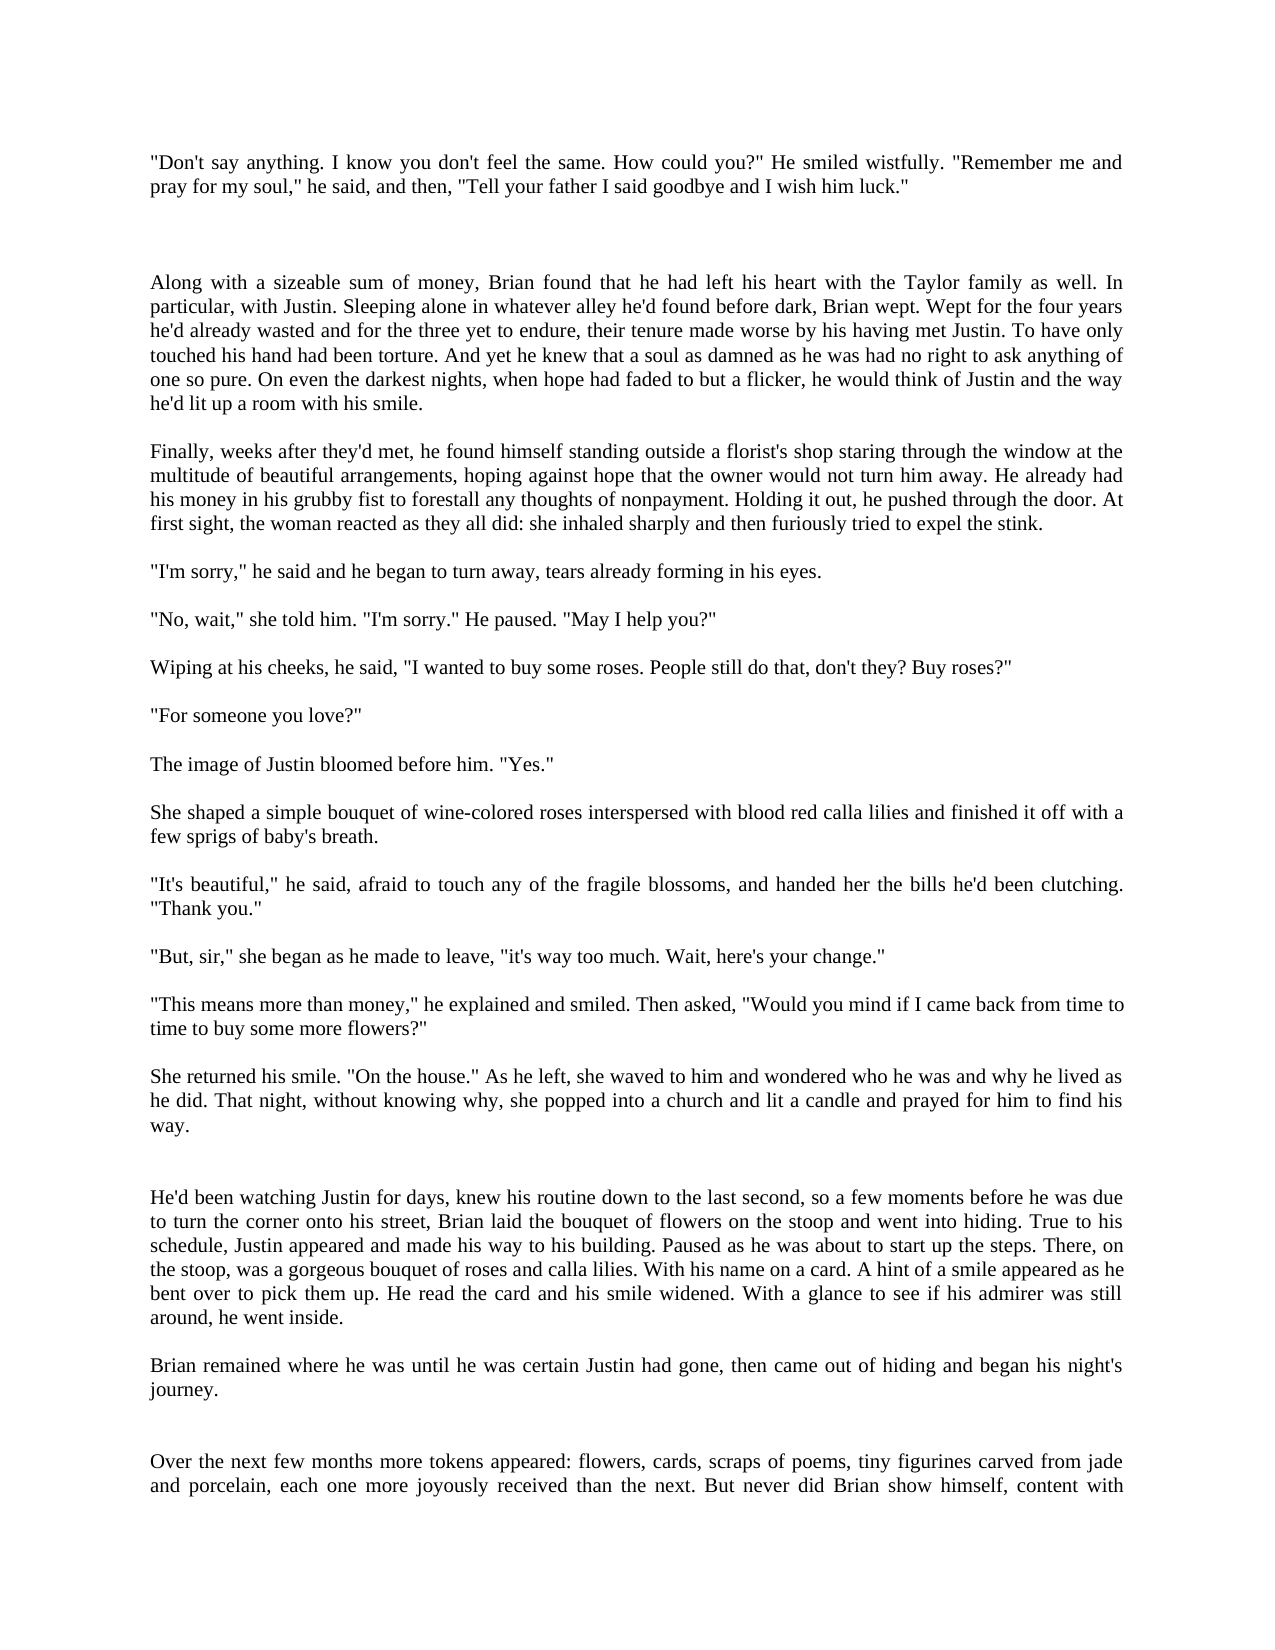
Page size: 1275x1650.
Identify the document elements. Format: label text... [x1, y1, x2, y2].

text The image of Justin bloomed before him. "Yes." [150, 752, 1125, 776]
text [150, 1449, 1125, 1497]
text "No, wait," she told him. "I'm sorry." He paused. "May I help you?" [150, 607, 1125, 631]
text Brian remained where he was until he was certain Justin had gone, then came out of hiding and began his night's journey. [150, 1353, 1125, 1401]
text "It's beautiful," he said, afraid to touch any of the fragile blossoms, and handed her the bills he'd been clutching. "Thank you." [150, 872, 1125, 920]
text "This means more than money," he explained and smiled. Then asked, "Would you mind if I came back from time to time to buy some more flowers?" [150, 992, 1125, 1040]
text Finally, weeks after they'd met, he found himself standing outside a florist's shop staring through the window at the multitude of beautiful arrangements, hoping against hope that the owner would not turn him away. He already had his money in his grubby fist to forestall any thoughts of nonpayment. Holding it out, he pushed through the door. At first sight, the woman reacted as they all did: she inhaled sharply and then furiously tried to expel the stink. [150, 439, 1125, 535]
text She returned his smile. "On the house." As he left, she waved to him and wondered who he was and why he lived as he did. That night, without knowing why, she popped into a church and lit a candle and prayed for him to find his way. [150, 1064, 1125, 1137]
text He'd been watching Justin for days, knew his routine down to the last second, so a few moments before he was due to turn the corner onto his street, Brian laid the bouquet of flowers on the stoop and went into hiding. True to his schedule, Justin appeared and made his way to his building. Paused as he was about to start up the steps. There, on the stoop, was a gorgeous bouquet of roses and calla lilies. With his name on a card. A hint of a smile appeared as he bent over to pick them up. He read the card and his smile widened. With a glance to see if his admirer was still around, he went inside. [150, 1185, 1125, 1329]
text Wiping at his cheeks, he said, "I wanted to buy some roses. People still do that, don't they? Buy roses?" [150, 655, 1125, 679]
text "I'm sorry," he said and he began to turn away, tears already forming in his eyes. [150, 559, 1125, 583]
text "For someone you love?" [150, 703, 1125, 727]
text "Don't say anything. I know you don't feel the same. How could you?" He smiled wistfully. "Remember me and pray for my soul," he said, and then, "Tell your father I said goodbye and I wish him luck." [150, 150, 1125, 198]
text She shaped a simple bouquet of wine-colored roses interspersed with blood red calla lilies and finished it off with a few sprigs of baby's breath. [150, 800, 1125, 848]
text Along with a sizeable sum of money, Brian found that he had left his heart with the Taylor family as well. In particular, with Justin. Sleeping alone in whatever alley he'd found before dark, Brian wept. Wept for the four years he'd already wasted and for the three yet to endure, their tenure made worse by his having met Justin. To have only touched his hand had been torture. And yet he knew that a soul as damned as he was had no right to ask anything of one so pure. On even the darkest nights, when hope had faded to but a flicker, he would think of Justin and the way he'd lit up a room with his smile. [150, 270, 1125, 415]
text "But, sir," she began as he made to leave, "it's way too much. Wait, here's your change." [150, 944, 1125, 968]
